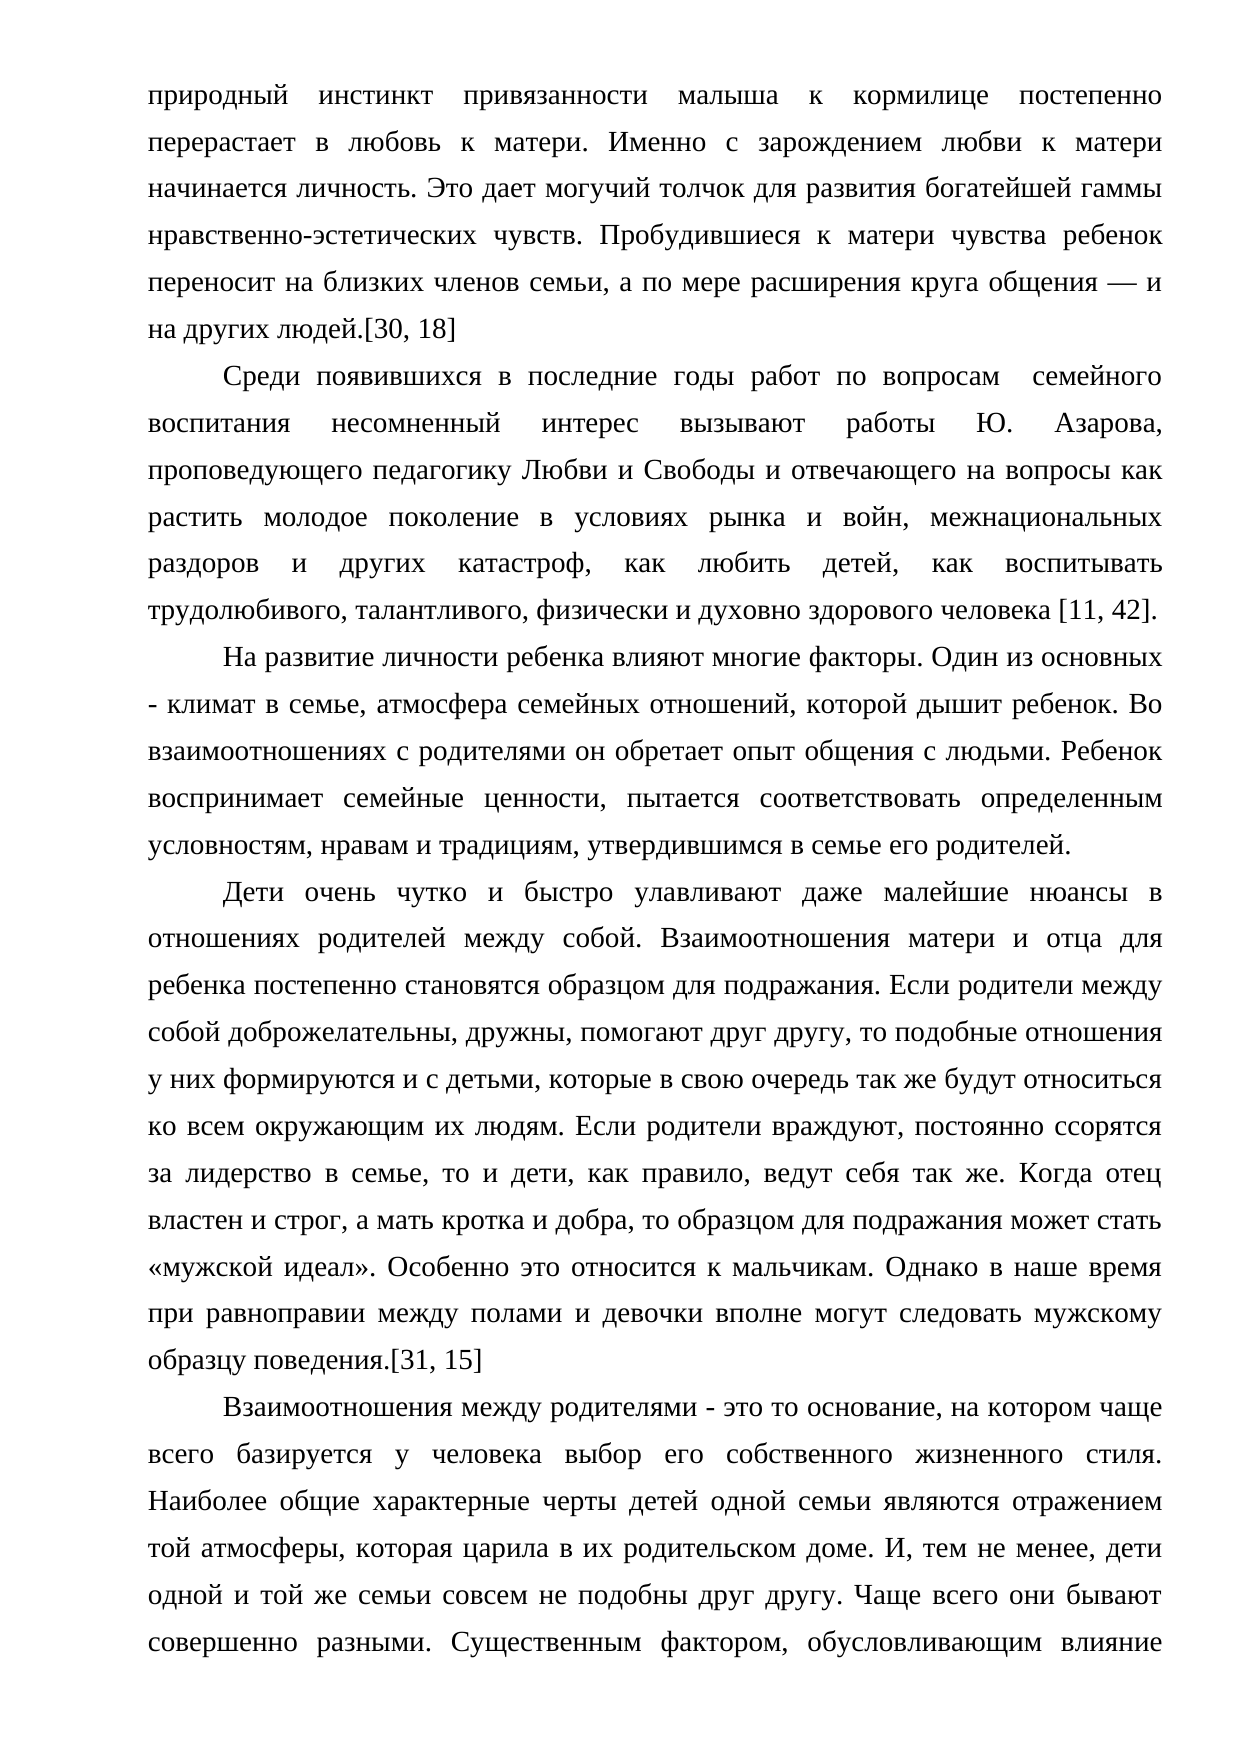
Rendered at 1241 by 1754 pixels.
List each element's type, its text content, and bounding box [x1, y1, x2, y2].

text Дети очень чутко и быстро улавливают даже малейшие нюансы в отношениях родителей между собой. Взаимоотношения матери и отца для ребенка постепенно становятся образцом для подражания. Если родители между собой доброжелательны, дружны, помогают друг другу, то подобные отношения у них формируются и с детьми, которые в свою очередь так же будут относиться ко всем окружающим их людям. Если родители враждуют, постоянно ссорятся за лидерство в семье, то и дети, как правило, ведут себя так же. Когда отец властен и строг, а мать кротка и добра, то образцом для подражания может стать «мужской идеал». Особенно это относится к мальчикам. Однако в наше время при равноправии между полами и девочки вполне могут следовать мужскому образцу поведения.[31, 15] [148, 874, 1163, 1376]
text Среди появившихся в последние годы работ по вопросам семейного воспитания несомненный интерес вызывают работы Ю. Азарова, проповедующего педагогику Любви и Свободы и отвечающего на вопросы как растить молодое поколение в условиях рынка и войн, межнациональных раздоров и других катастроф, как любить детей, как воспитывать трудолюбивого, талантливого, физически и духовно здорового человека [11, 42]. [148, 358, 1163, 626]
text На развитие личности ребенка влияют многие факторы. Один из основных - климат в семье, атмосфера семейных отношений, которой дышит ребенок. Во взаимоотношениях с родителями он обретает опыт общения с людьми. Ребенок воспринимает семейные ценности, пытается соответствовать определенным условностям, нравам и традициям, утвердившимся в семье его родителей. [148, 639, 1163, 860]
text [148, 1389, 1163, 1657]
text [148, 77, 1163, 345]
